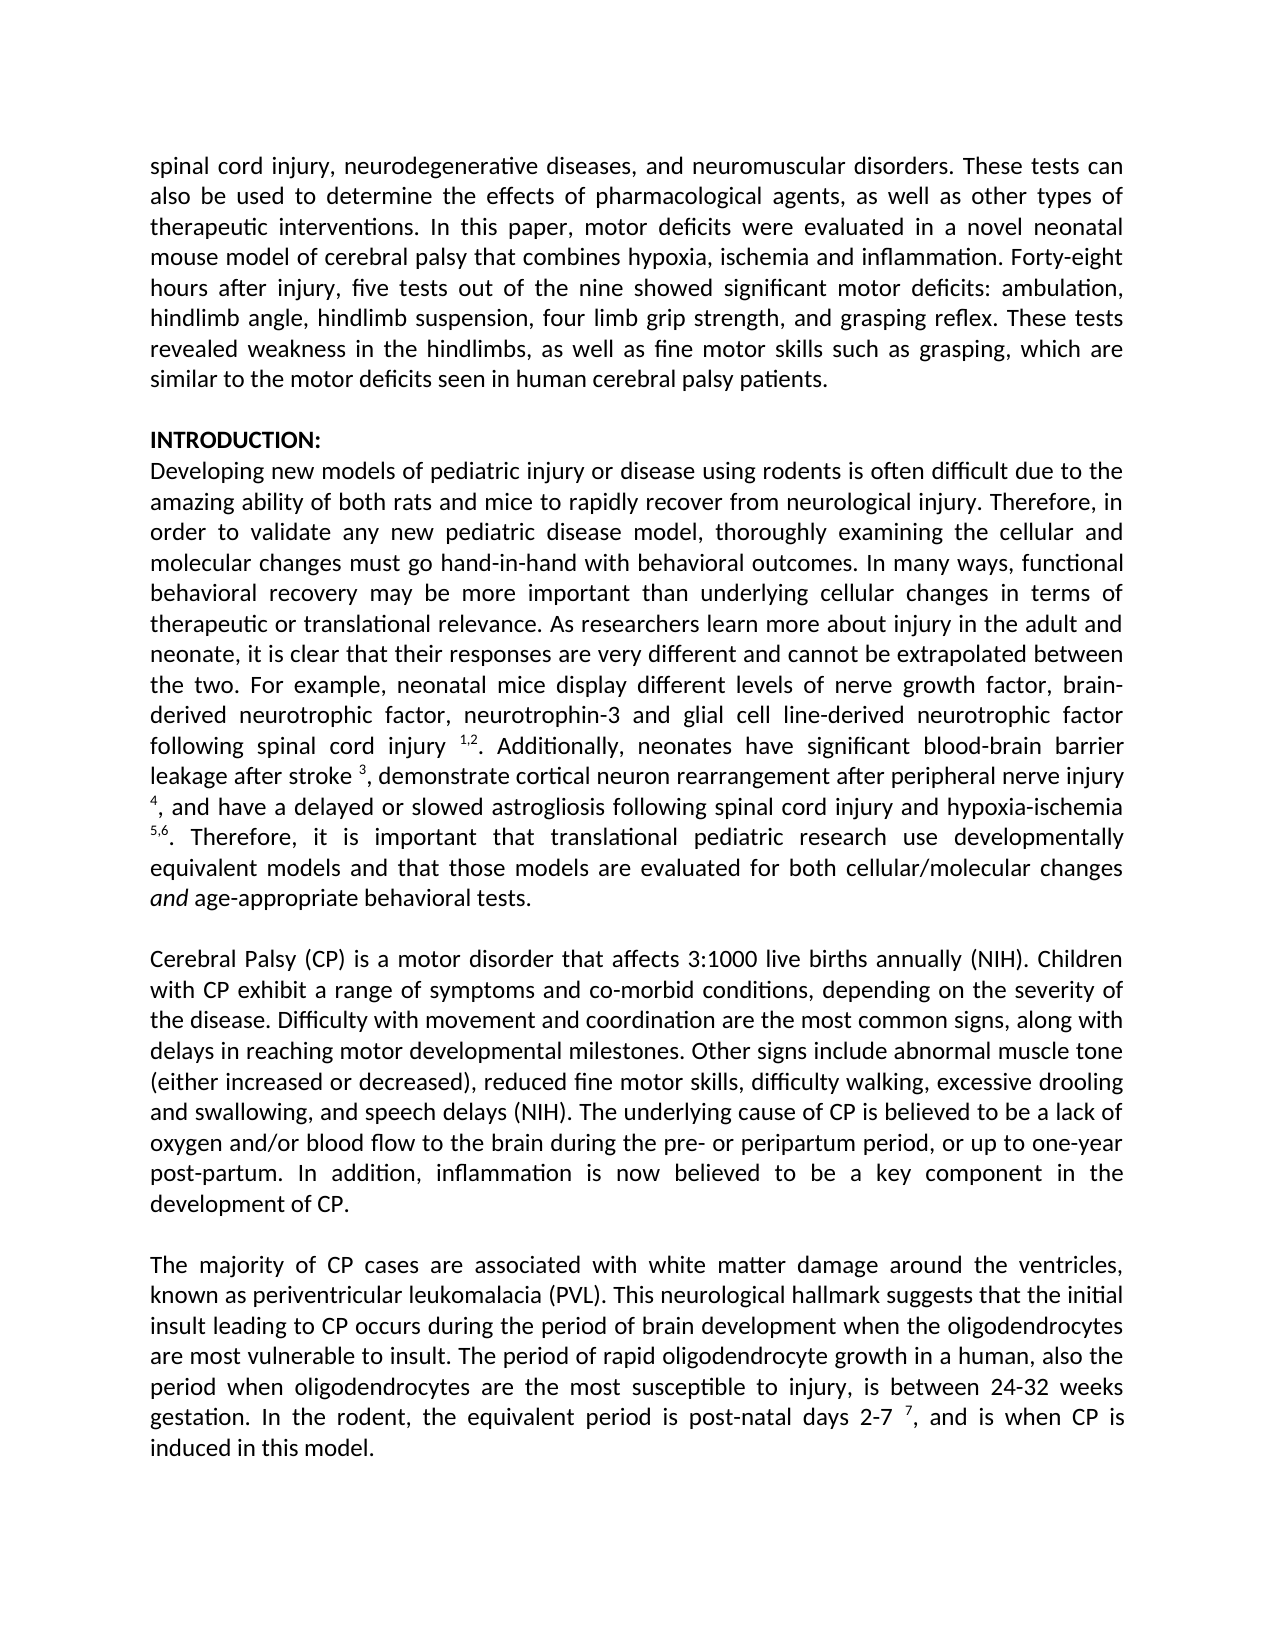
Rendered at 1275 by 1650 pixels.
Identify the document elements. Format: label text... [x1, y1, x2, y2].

text INTRODUCTION: [150, 425, 1125, 455]
text The majority of CP cases are associated with white matter damage around the ventricles, known as periventricular leukomalacia (PVL). This neurological hallmark suggests that the initial insult leading to CP occurs during the period of brain development when the oligodendrocytes are most vulnerable to insult. The period of rapid oligodendrocyte growth in a human, also the period when oligodendrocytes are the most susceptible to injury, is between 24-32 weeks gestation. In the rodent, the equivalent period is post-natal days 2-7 7, and is when CP is induced in this model. [150, 1249, 1125, 1462]
text Developing new models of pediatric injury or disease using rodents is often difficult due to the amazing ability of both rats and mice to rapidly recover from neurological injury. Therefore, in order to validate any new pediatric disease model, thoroughly examining the cellular and molecular changes must go hand-in-hand with behavioral outcomes. In many ways, functional behavioral recovery may be more important than underlying cellular changes in terms of therapeutic or translational relevance. As researchers learn more about injury in the adult and neonate, it is clear that their responses are very different and cannot be extrapolated between the two. For example, neonatal mice display different levels of nerve growth factor, brain-derived neurotrophic factor, neurotrophin-3 and glial cell line-derived neurotrophic factor following spinal cord injury 1,2. Additionally, neonates have significant blood-brain barrier leakage after stroke 3, demonstrate cortical neuron rearrangement after peripheral nerve injury 4, and have a delayed or slowed astrogliosis following spinal cord injury and hypoxia-ischemia 5,6. Therefore, it is important that translational pediatric research use developmentally equivalent models and that those models are evaluated for both cellular/molecular changes and age-appropriate behavioral tests. [150, 455, 1125, 913]
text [150, 150, 1125, 394]
text Cerebral Palsy (CP) is a motor disorder that affects 3:1000 live births annually (NIH). Children with CP exhibit a range of symptoms and co-morbid conditions, depending on the severity of the disease. Difficulty with movement and coordination are the most common signs, along with delays in reaching motor developmental milestones. Other signs include abnormal muscle tone (either increased or decreased), reduced fine motor skills, difficulty walking, excessive drooling and swallowing, and speech delays (NIH). The underlying cause of CP is believed to be a lack of oxygen and/or blood flow to the brain during the pre- or peripartum period, or up to one-year post-partum. In addition, inflammation is now believed to be a key component in the development of CP. [150, 943, 1125, 1218]
